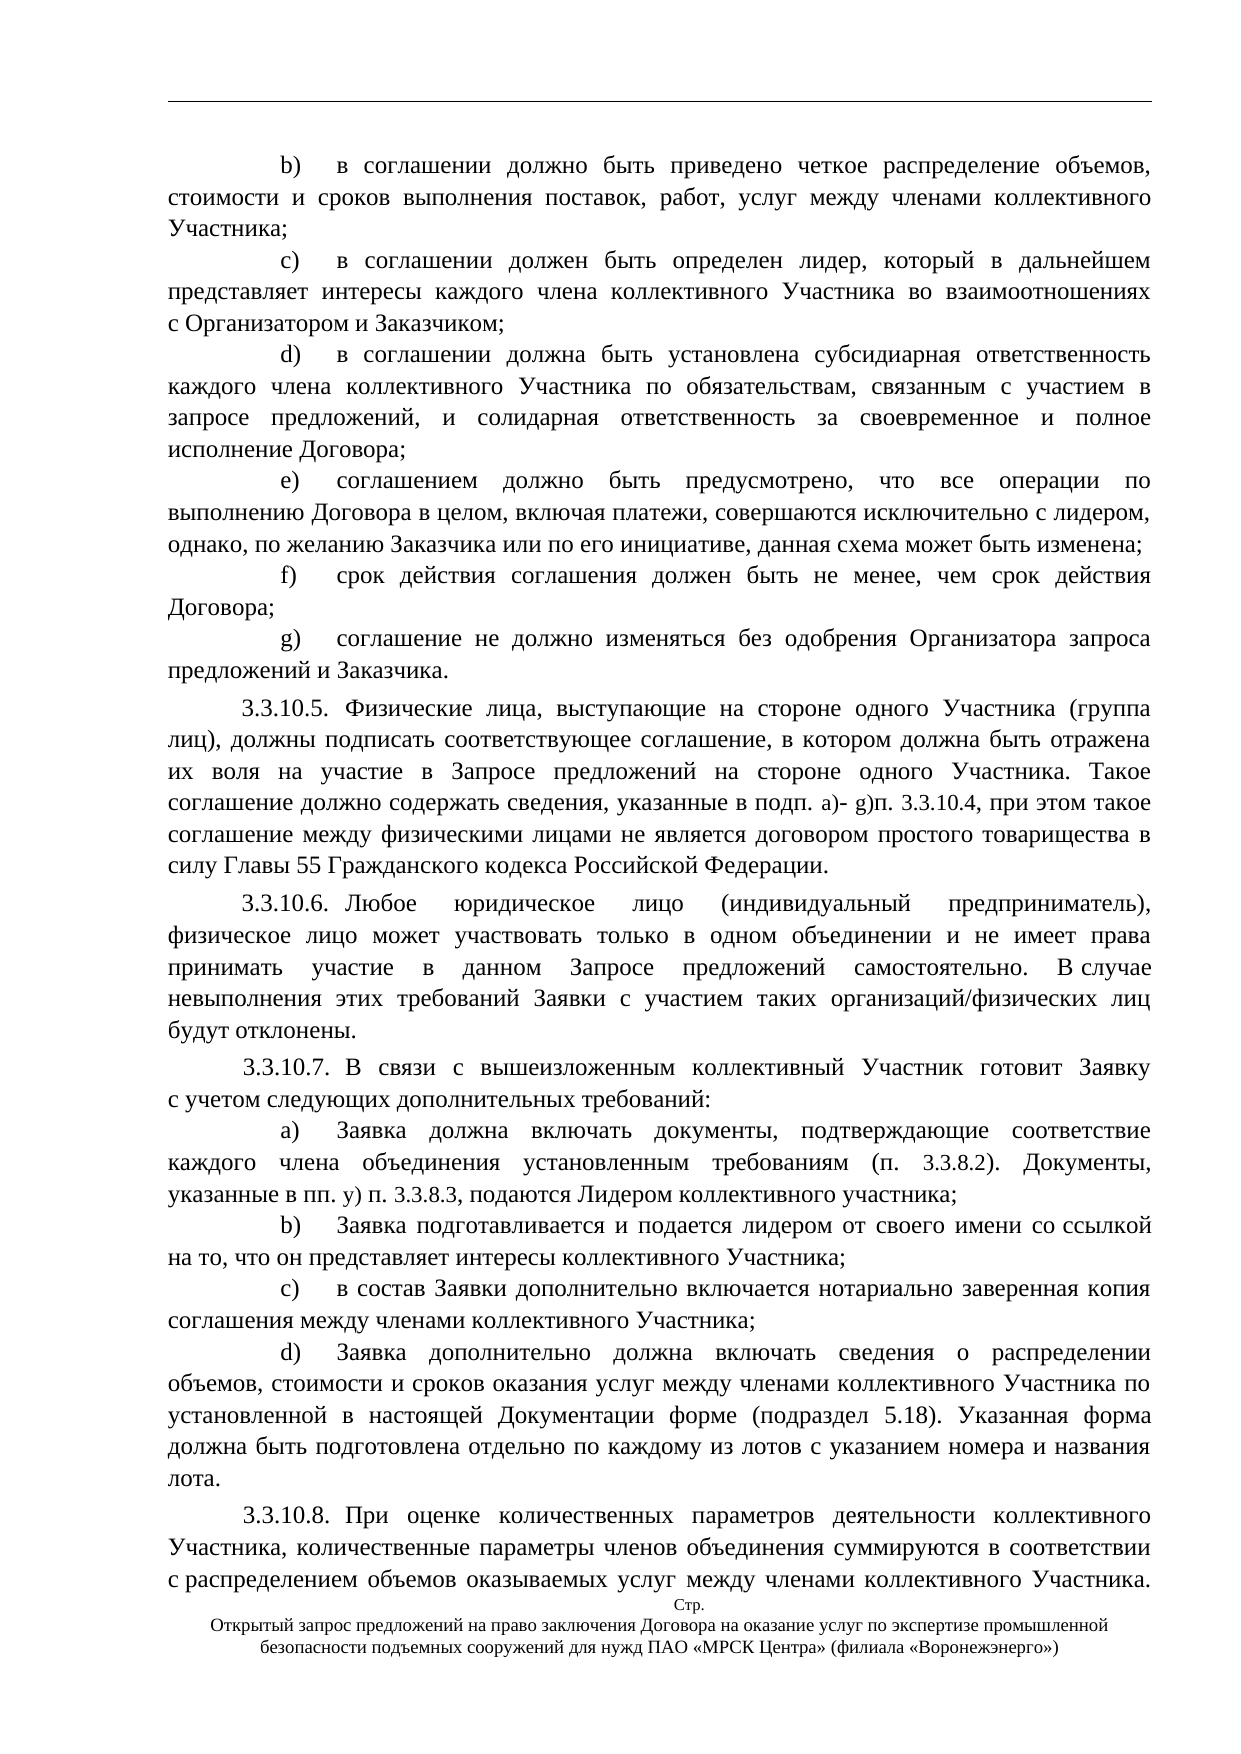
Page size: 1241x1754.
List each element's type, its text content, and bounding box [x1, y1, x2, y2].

list соглашением должно быть предусмотрено, что все операции по выполнению Договора в целом, включая платежи, совершаются исключительно с лидером, однако, по желанию Заказчика или по его инициативе, данная схема может быть изменена; [168, 466, 1152, 557]
list Заявка должна включать документы, подтверждающие соответствие каждого члена объединения установленным требованиям (п. 3.3.8.2). Документы, указанные в пп. у) п. 3.3.8.3, подаются Лидером коллективного участника; [168, 1116, 1152, 1207]
list в соглашении должна быть установлена субсидиарная ответственность каждого члена коллективного Участника по обязательствам, связанным с участием в запросе предложений, и солидарная ответственность за своевременное и полное исполнение Договора; [168, 339, 1152, 463]
list Любое юридическое лицо (индивидуальный предприниматель), физическое лицо может участвовать только в одном объединении и не имеет права принимать участие в данном Запросе предложений самостоятельно. В случае невыполнения этих требований Заявки с участием таких организаций/физических лиц будут отклонены. [168, 888, 1152, 1043]
list В связи с вышеизложенным коллективный Участник готовит Заявку с учетом следующих дополнительных требований: [168, 1052, 1152, 1113]
list Физические лица, выступающие на стороне одного Участника (группа лиц), должны подписать соответствующее соглашение, в котором должна быть отражена их воля на участие в Запросе предложений на стороне одного Участника. Такое соглашение должно содержать сведения, указанные в подп. a)- g)п. 3.3.10.4, при этом такое соглашение между физическими лицами не является договором простого товарищества в силу Главы 55 Гражданского кодекса Российской Федерации. [168, 693, 1152, 879]
list срок действия соглашения должен быть не менее, чем срок действия Договора; [168, 560, 1152, 621]
list соглашение не должно изменяться без одобрения Организатора запроса предложений и Заказчика. [168, 623, 1152, 684]
list в соглашении должен быть определен лидер, который в дальнейшем представляет интересы каждого члена коллективного Участника во взаимоотношениях с Организатором и Заказчиком; [168, 245, 1152, 337]
list в соглашении должно быть приведено четкое распределение объемов, стоимости и сроков выполнения поставок, работ, услуг между членами коллективного Участника; [168, 150, 1152, 242]
list Заявка подготавливается и подается лидером от своего имени со ссылкой на то, что он представляет интересы коллективного Участника; [168, 1210, 1152, 1271]
list в состав Заявки дополнительно включается нотариально заверенная копия соглашения между членами коллективного Участника; [168, 1273, 1152, 1334]
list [168, 1501, 1152, 1592]
list Заявка дополнительно должна включать сведения о распределении объемов, стоимости и сроков оказания услуг между членами коллективного Участника по установленной в настоящей Документации форме (подраздел 5.18). Указанная форма должна быть подготовлена отдельно по каждому из лотов с указанием номера и названия лота. [168, 1337, 1152, 1492]
